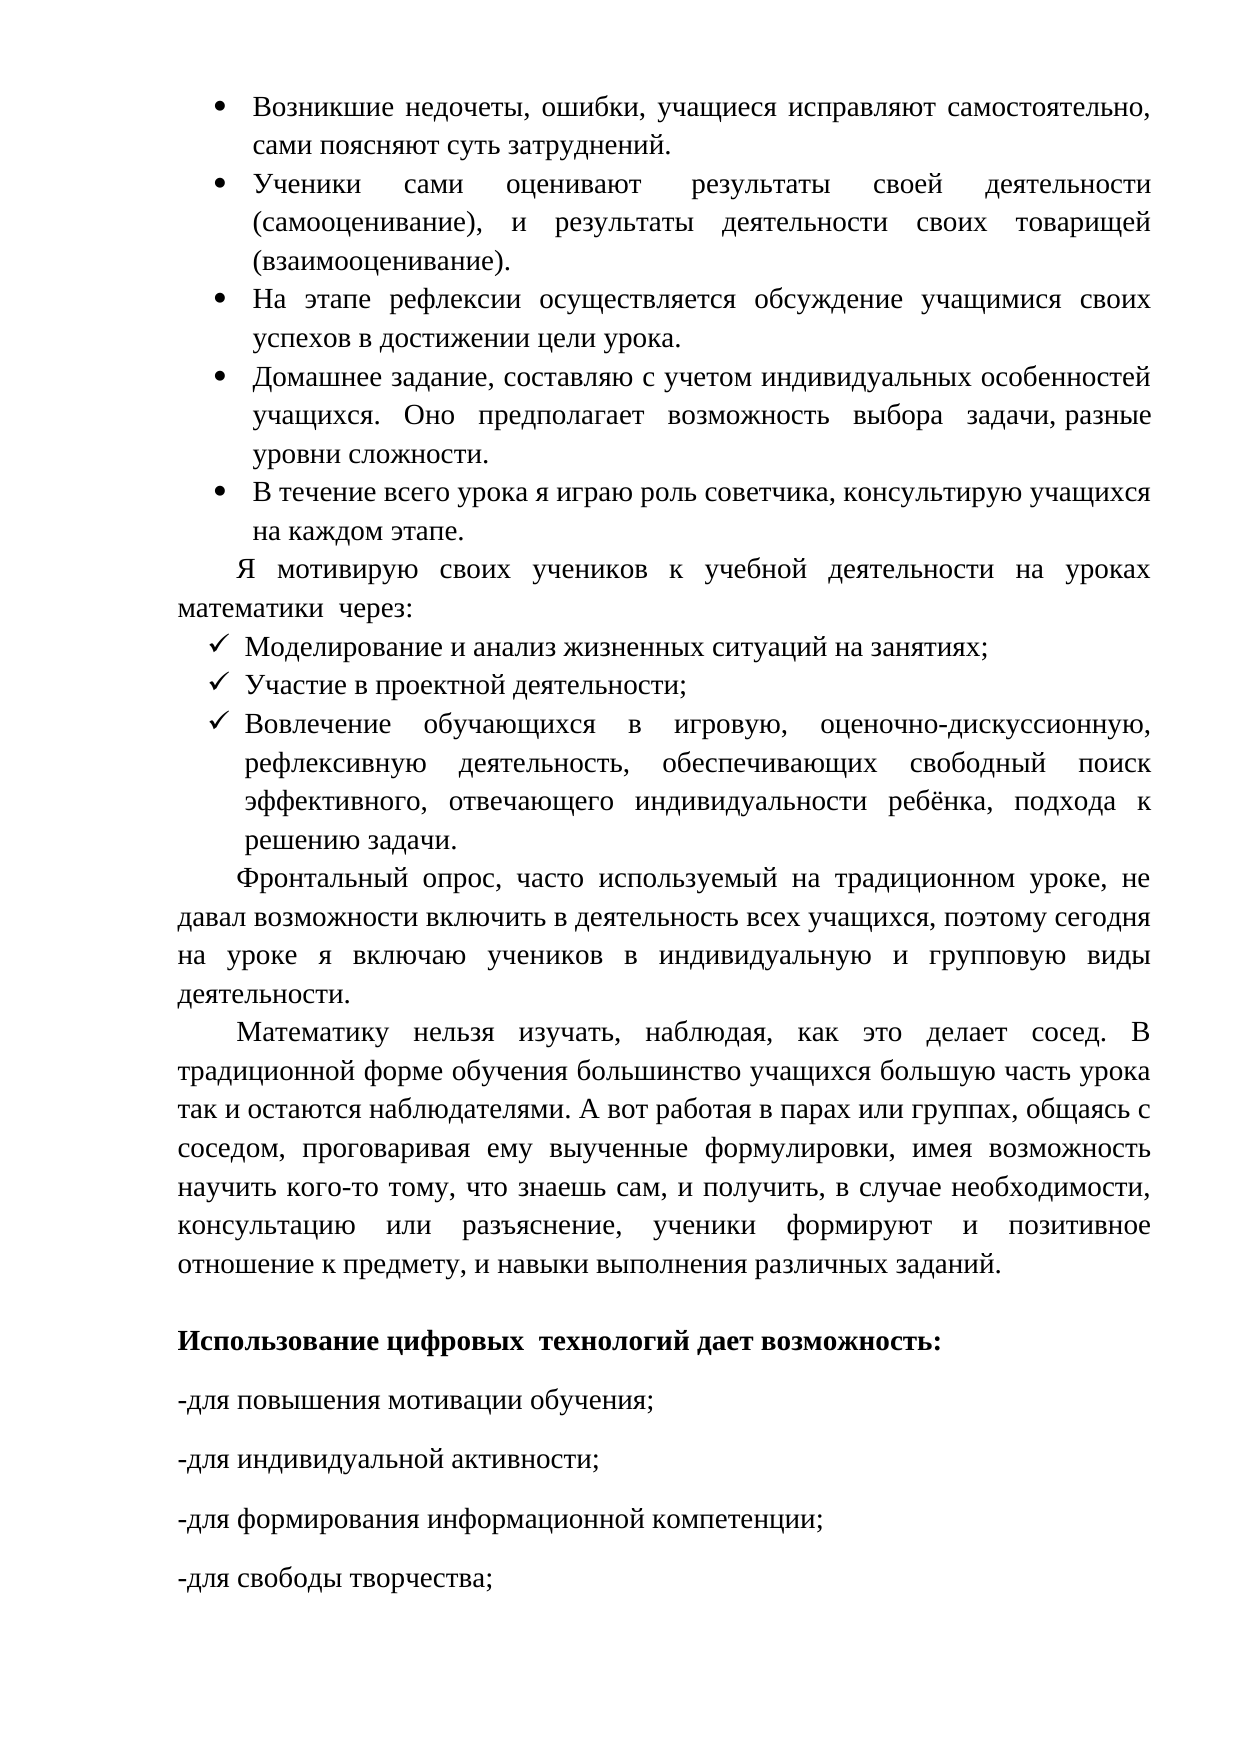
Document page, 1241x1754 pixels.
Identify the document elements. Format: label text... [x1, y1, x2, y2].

text Математику нельзя изучать, наблюдая, как это делает сосед. В традиционной форме обучения большинство учащихся большую часть урока так и остаются наблюдателями. А вот работая в парах или группах, общаясь с соседом, проговаривая ему выученные формулировки, имея возможность научить кого-то тому, что знаешь сам, и получить, в случае необходимости, консультацию или разъяснение, ученики формируют и позитивное отношение к предмету, и навыки выполнения различных заданий. [177, 1014, 1152, 1279]
text -для повышения мотивации обучения; [177, 1382, 1152, 1416]
text -для формирования информационной компетенции; [177, 1501, 1152, 1534]
list Участие в проектной деятельности; [207, 667, 1152, 701]
list Вовлечение обучающихся в игровую, оценочно-дискуссионную, рефлексивную деятельность, обеспечивающих свободный поиск эффективного, отвечающего индивидуальности ребёнка, подхода к решению задачи. [207, 706, 1152, 855]
list В течение всего урока я играю роль советчика, консультирую учащихся на каждом этапе. [215, 474, 1152, 547]
text -для свободы творчества; [177, 1560, 1152, 1594]
list Ученики сами оценивают результаты своей деятельности (самооценивание), и результаты деятельности своих товарищей (взаимооценивание). [215, 166, 1152, 277]
list Домашнее задание, составляю с учетом индивидуальных особенностей учащихся. Оно предполагает возможность выбора задачи, разные уровни сложности. [215, 359, 1152, 469]
text Фронтальный опрос, часто используемый на традиционном уроке, не давал возможности включить в деятельность всех учащихся, поэтому сегодня на уроке я включаю учеников в индивидуальную и групповую виды деятельности. [177, 860, 1152, 1009]
list Моделирование и анализ жизненных ситуаций на занятиях; [207, 629, 1152, 662]
text Я мотивирую своих учеников к учебной деятельности на уроках математики через: [177, 552, 1152, 624]
text Использование цифровых технологий дает возможность: [177, 1323, 1152, 1356]
list На этапе рефлексии осуществляется обсуждение учащимися своих успехов в достижении цели урока. [215, 282, 1152, 354]
list Возникшие недочеты, ошибки, учащиеся исправляют самостоятельно, сами поясняют суть затруднений. [215, 89, 1152, 161]
text -для индивидуальной активности; [177, 1442, 1152, 1475]
